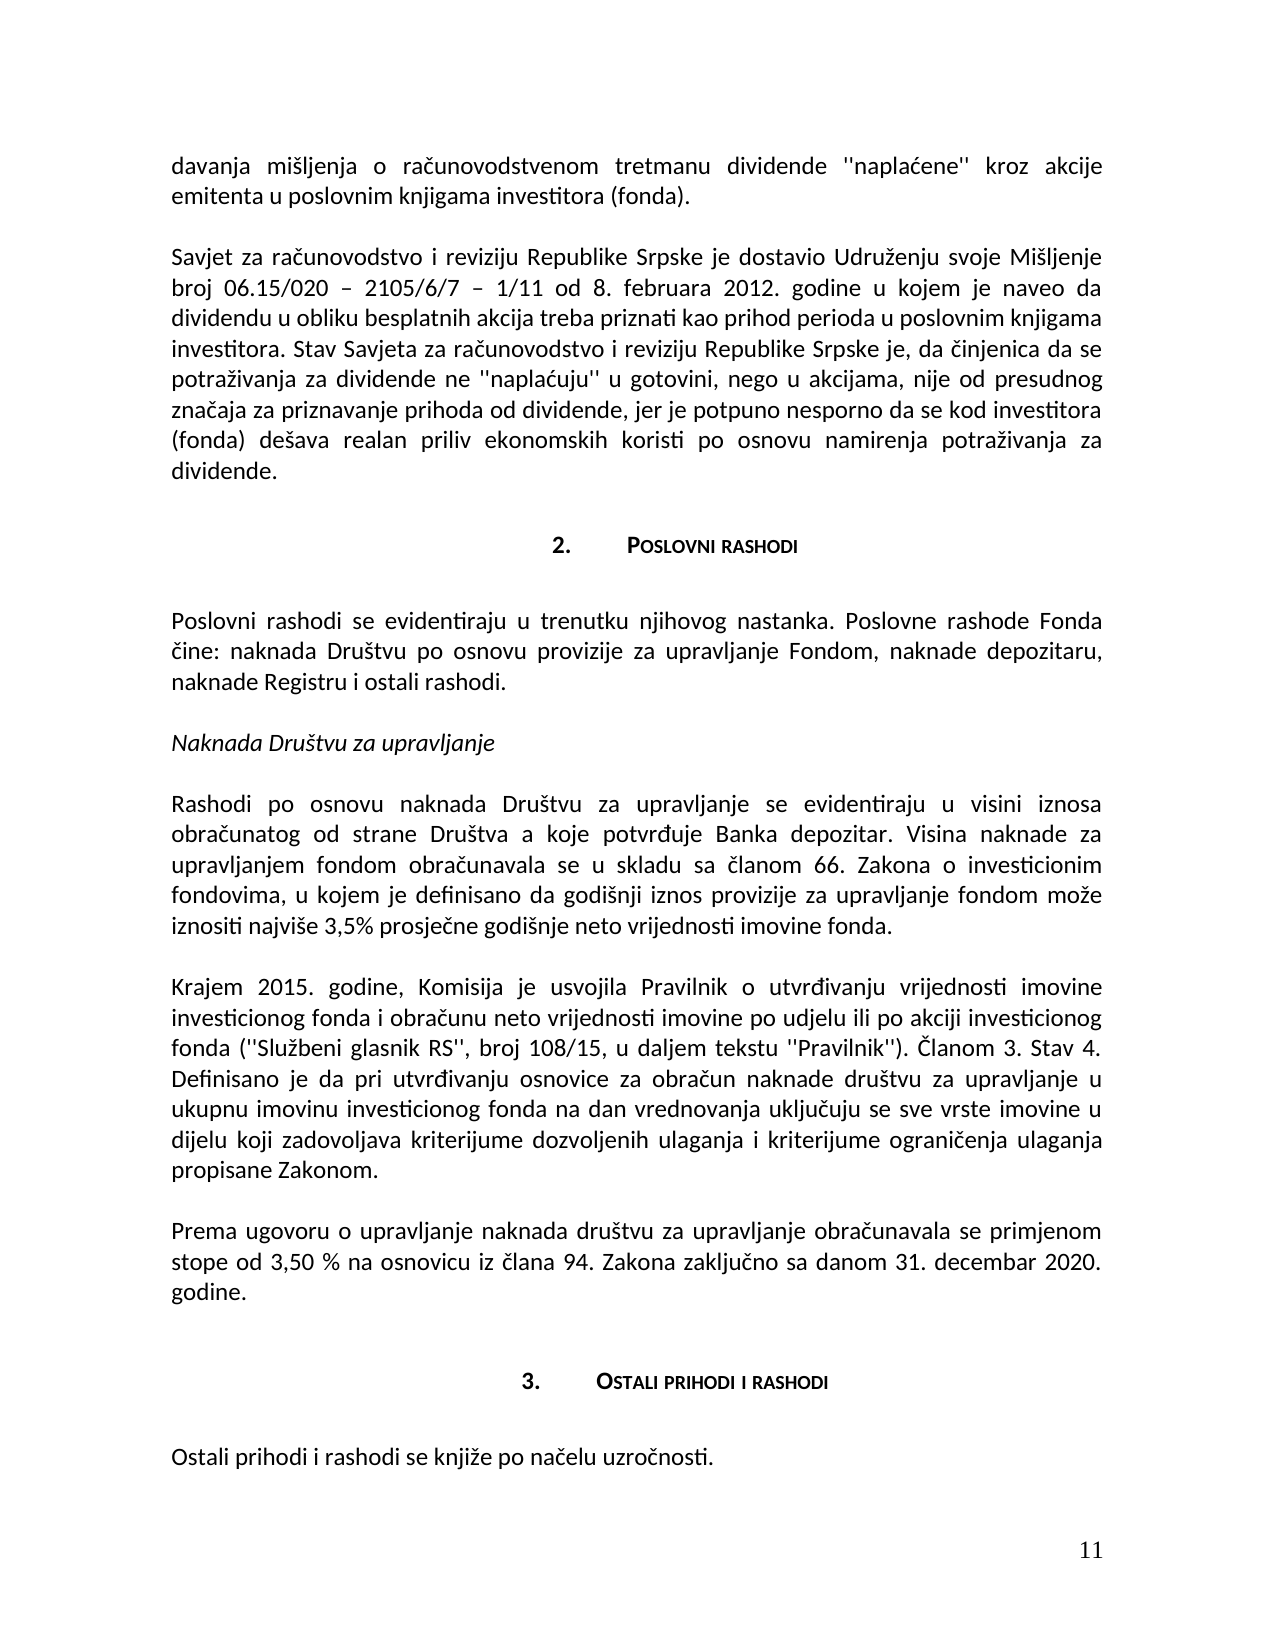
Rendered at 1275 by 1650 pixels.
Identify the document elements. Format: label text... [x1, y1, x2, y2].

text Savjet za računovodstvo i reviziju Republike Srpske je dostavio Udruženju svoje Mišljenje broj 06.15/020 – 2105/6/7 – 1/11 od 8. februara 2012. godine u kojem je naveo da dividendu u obliku besplatnih akcija treba priznati kao prihod perioda u poslovnim knjigama investitora. Stav Savjeta za računovodstvo i reviziju Republike Srpske je, da činjenica da se potraživanja za dividende ne ''naplaćuju'' u gotovini, nego u akcijama, nije od presudnog značaja za priznavanje prihoda od dividende, jer je potpuno nesporno da se kod investitora (fonda) dešava realan priliv ekonomskih koristi po osnovu namirenja potraživanja za dividende. [171, 242, 1104, 486]
text Poslovni rashodi se evidentiraju u trenutku njihovog nastanka. Poslovne rashode Fonda čine: naknada Društvu po osnovu provizije za upravljanje Fondom, naknade depozitaru, naknade Registru i ostali rashodi. [171, 605, 1104, 697]
text Rashodi po osnovu naknada Društvu za upravljanje se evidentiraju u visini iznosa obračunatog od strane Društva a koje potvrđuje Banka depozitar. Visina naknade za upravljanjem fondom obračunavala se u skladu sa članom 66. Zakona o investicionim fondovima, u kojem je definisano da godišnji iznos provizije za upravljanje fondom može iznositi najviše 3,5% prosječne godišnje neto vrijednosti imovine fonda. [171, 788, 1104, 941]
subtitle Poslovni rashodi [246, 529, 1104, 559]
subtitle Ostali prihodi i rashodi [246, 1365, 1104, 1396]
text Krajem 2015. godine, Komisija je usvojila Pravilnik o utvrđivanju vrijednosti imovine investicionog fonda i obračunu neto vrijednosti imovine po udjelu ili po akciji investicionog fonda (''Službeni glasnik RS'', broj 108/15, u daljem tekstu ''Pravilnik''). Članom 3. Stav 4. Definisano je da pri utvrđivanju osnovice za obračun naknade društvu za upravljanje u ukupnu imovinu investicionog fonda na dan vrednovanja uključuju se sve vrste imovine u dijelu koji zadovoljava kriterijume dozvoljenih ulaganja i kriterijume ograničenja ulaganja propisane Zakonom. [171, 971, 1104, 1185]
text Naknada Društvu za upravljanje [171, 727, 1104, 758]
text Prema ugovoru o upravljanje naknada društvu za upravljanje obračunavala se primjenom stope od 3,50 % na osnovicu iz člana 94. Zakona zaključno sa danom 31. decembar 2020. godine. [171, 1215, 1104, 1307]
text Ostali prihodi i rashodi se knjiže po načelu uzročnosti. [171, 1442, 1104, 1472]
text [171, 150, 1104, 211]
